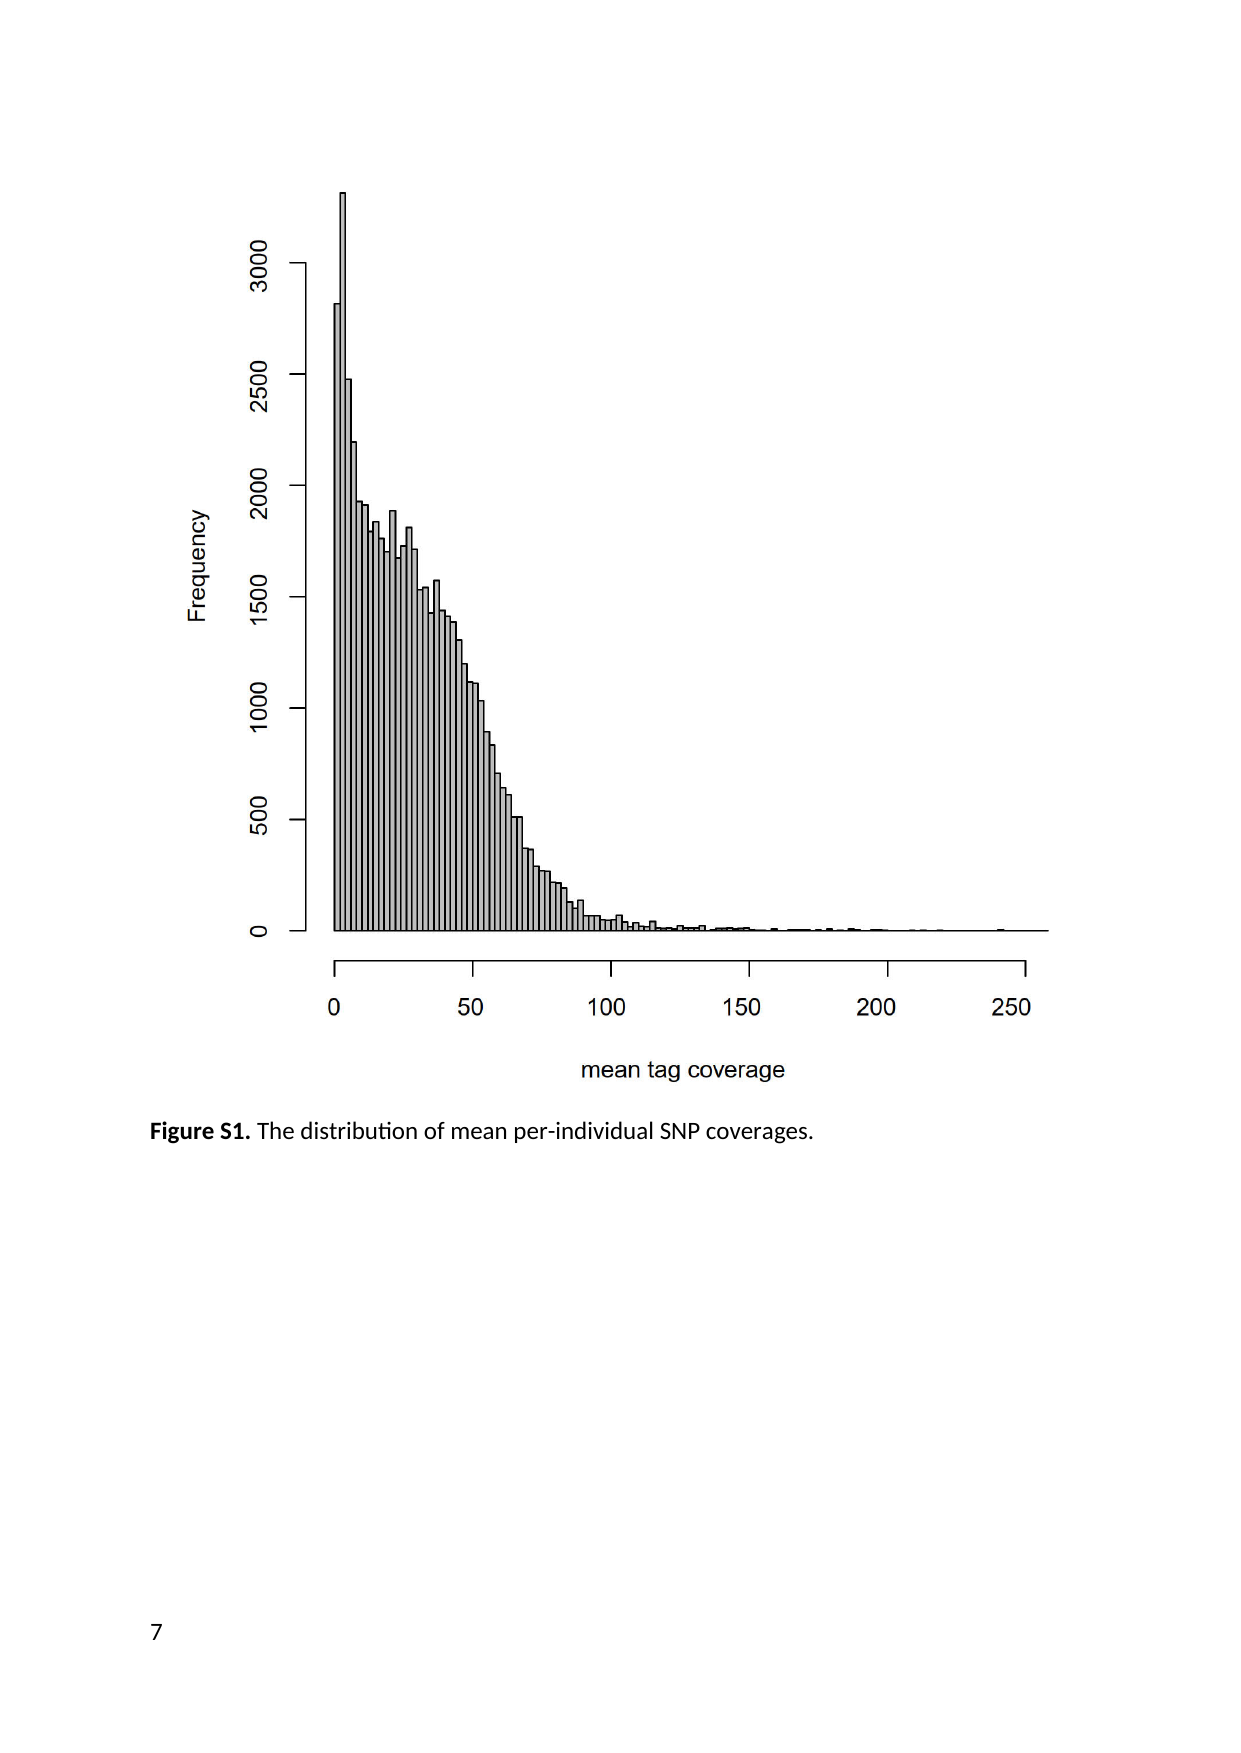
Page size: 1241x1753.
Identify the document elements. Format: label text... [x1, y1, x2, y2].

text Figure S1. The distribution of mean per-individual SNP coverages. [150, 1116, 1090, 1146]
picture [150, 150, 1090, 1116]
